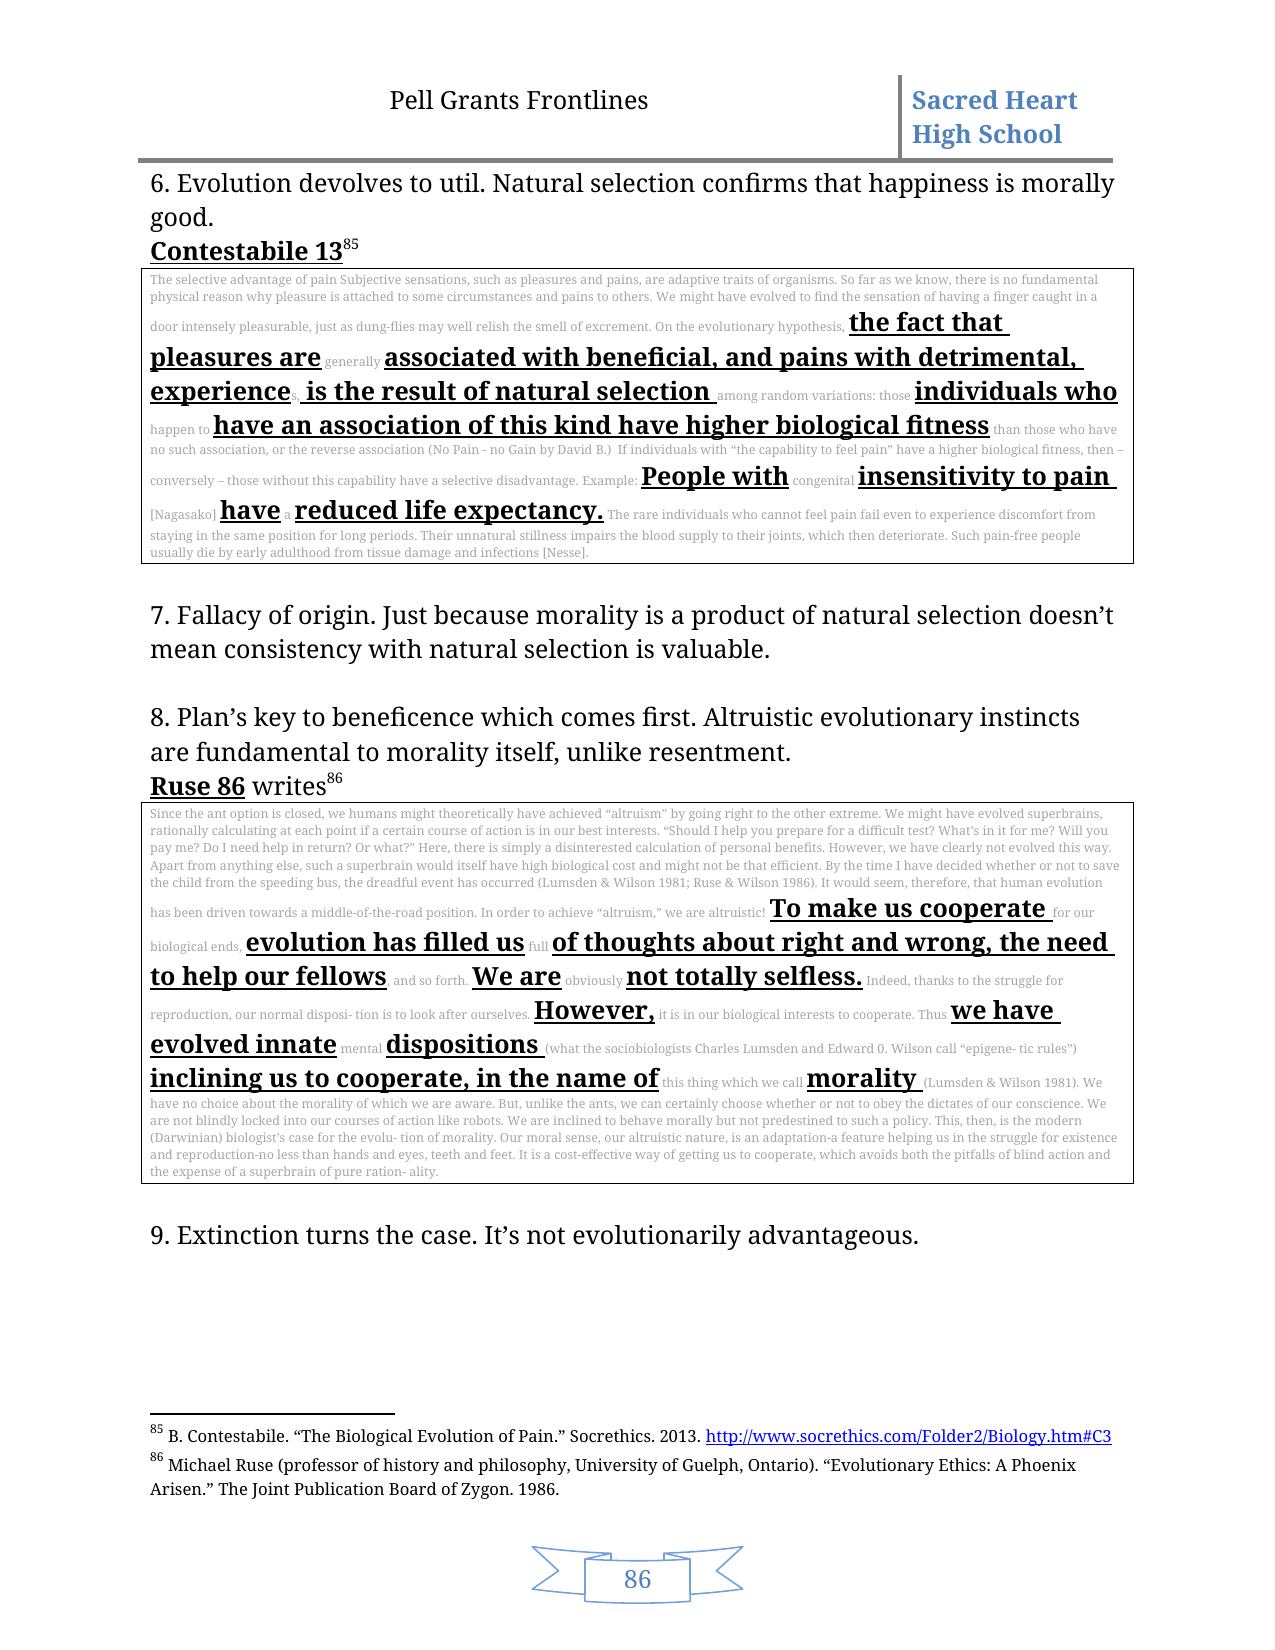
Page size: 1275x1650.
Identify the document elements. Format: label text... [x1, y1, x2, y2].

text Ruse 86 writes [150, 768, 1125, 802]
text 9. Extinction turns the case. It’s not evolutionarily advantageous. [150, 1218, 1125, 1252]
text Contestabile 13 [150, 234, 1125, 268]
text 6. Evolution devolves to util. Natural selection confirms that happiness is morally good. [150, 166, 1125, 234]
text 8. Plan’s key to beneficence which comes first. Altruistic evolutionary instincts are fundamental to morality itself, unlike resentment. [150, 700, 1125, 768]
text Since the ant option is closed, we humans might theoretically have achieved “altruism” by going right to the other extreme. We might have evolved superbrains, rationally calculating at each point if a certain course of action is in our best interests. “Should I help you prepare for a difficult test? What’s in it for me? Will you pay me? Do I need help in return? Or what?” Here, there is simply a disinterested calculation of personal benefits. However, we have clearly not evolved this way. Apart from anything else, such a superbrain would itself have high biological cost and might not be that efficient. By the time I have decided whether or not to save the child from the speeding bus, the dreadful event has occurred (Lumsden & Wilson 1981; Ruse & Wilson 1986). It would seem, therefore, that human evolution has been driven towards a middle-of-the-road position. In order to achieve “altruism,” we are altruistic! To make us cooperate for our biological ends, evolution has filled us full of thoughts about right and wrong, the need to help our fellows, and so forth. We are obviously not totally selfless. Indeed, thanks to the struggle for reproduction, our normal disposi- tion is to look after ourselves. However, it is in our biological interests to cooperate. Thus we have evolved innate mental dispositions (what the sociobiologists Charles Lumsden and Edward 0. Wilson call “epigene- tic rules”) inclining us to cooperate, in the name of this thing which we call morality (Lumsden & Wilson 1981). We have no choice about the morality of which we are aware. But, unlike the ants, we can certainly choose whether or not to obey the dictates of our conscience. We are not blindly locked into our courses of action like robots. We are inclined to behave morally but not predestined to such a policy. This, then, is the modern (Darwinian) biologist’s case for the evolu- tion of morality. Our moral sense, our altruistic nature, is an adaptation-a feature helping us in the struggle for existence and reproduction-no less than hands and eyes, teeth and feet. It is a cost-effective way of getting us to cooperate, which avoids both the pitfalls of blind action and the expense of a superbrain of pure ration- ality. [142, 803, 1133, 1183]
text 7. Fallacy of origin. Just because morality is a product of natural selection doesn’t mean consistency with natural selection is valuable. [150, 598, 1125, 666]
text The selective advantage of pain Subjective sensations, such as pleasures and pains, are adaptive traits of organisms. So far as we know, there is no fundamental physical reason why pleasure is attached to some circumstances and pains to others. We might have evolved to find the sensation of having a finger caught in a door intensely pleasurable, just as dung-flies may well relish the smell of excrement. On the evolutionary hypothesis, the fact that pleasures are generally associated with beneficial, and pains with detrimental, experiences, is the result of natural selection among random variations: those individuals who happen to have an association of this kind have higher biological fitness than those who have no such association, or the reverse association (No Pain - no Gain by David B.) If individuals with “the capability to feel pain” have a higher biological fitness, then – conversely – those without this capability have a selective disadvantage. Example: People with congenital insensitivity to pain [Nagasako] have a reduced life expectancy. The rare individuals who cannot feel pain fail even to experience discomfort from staying in the same position for long periods. Their unnatural stillness impairs the blood supply to their joints, which then deteriorate. Such pain-free people usually die by early adulthood from tissue damage and infections [Nesse]. [142, 269, 1133, 563]
